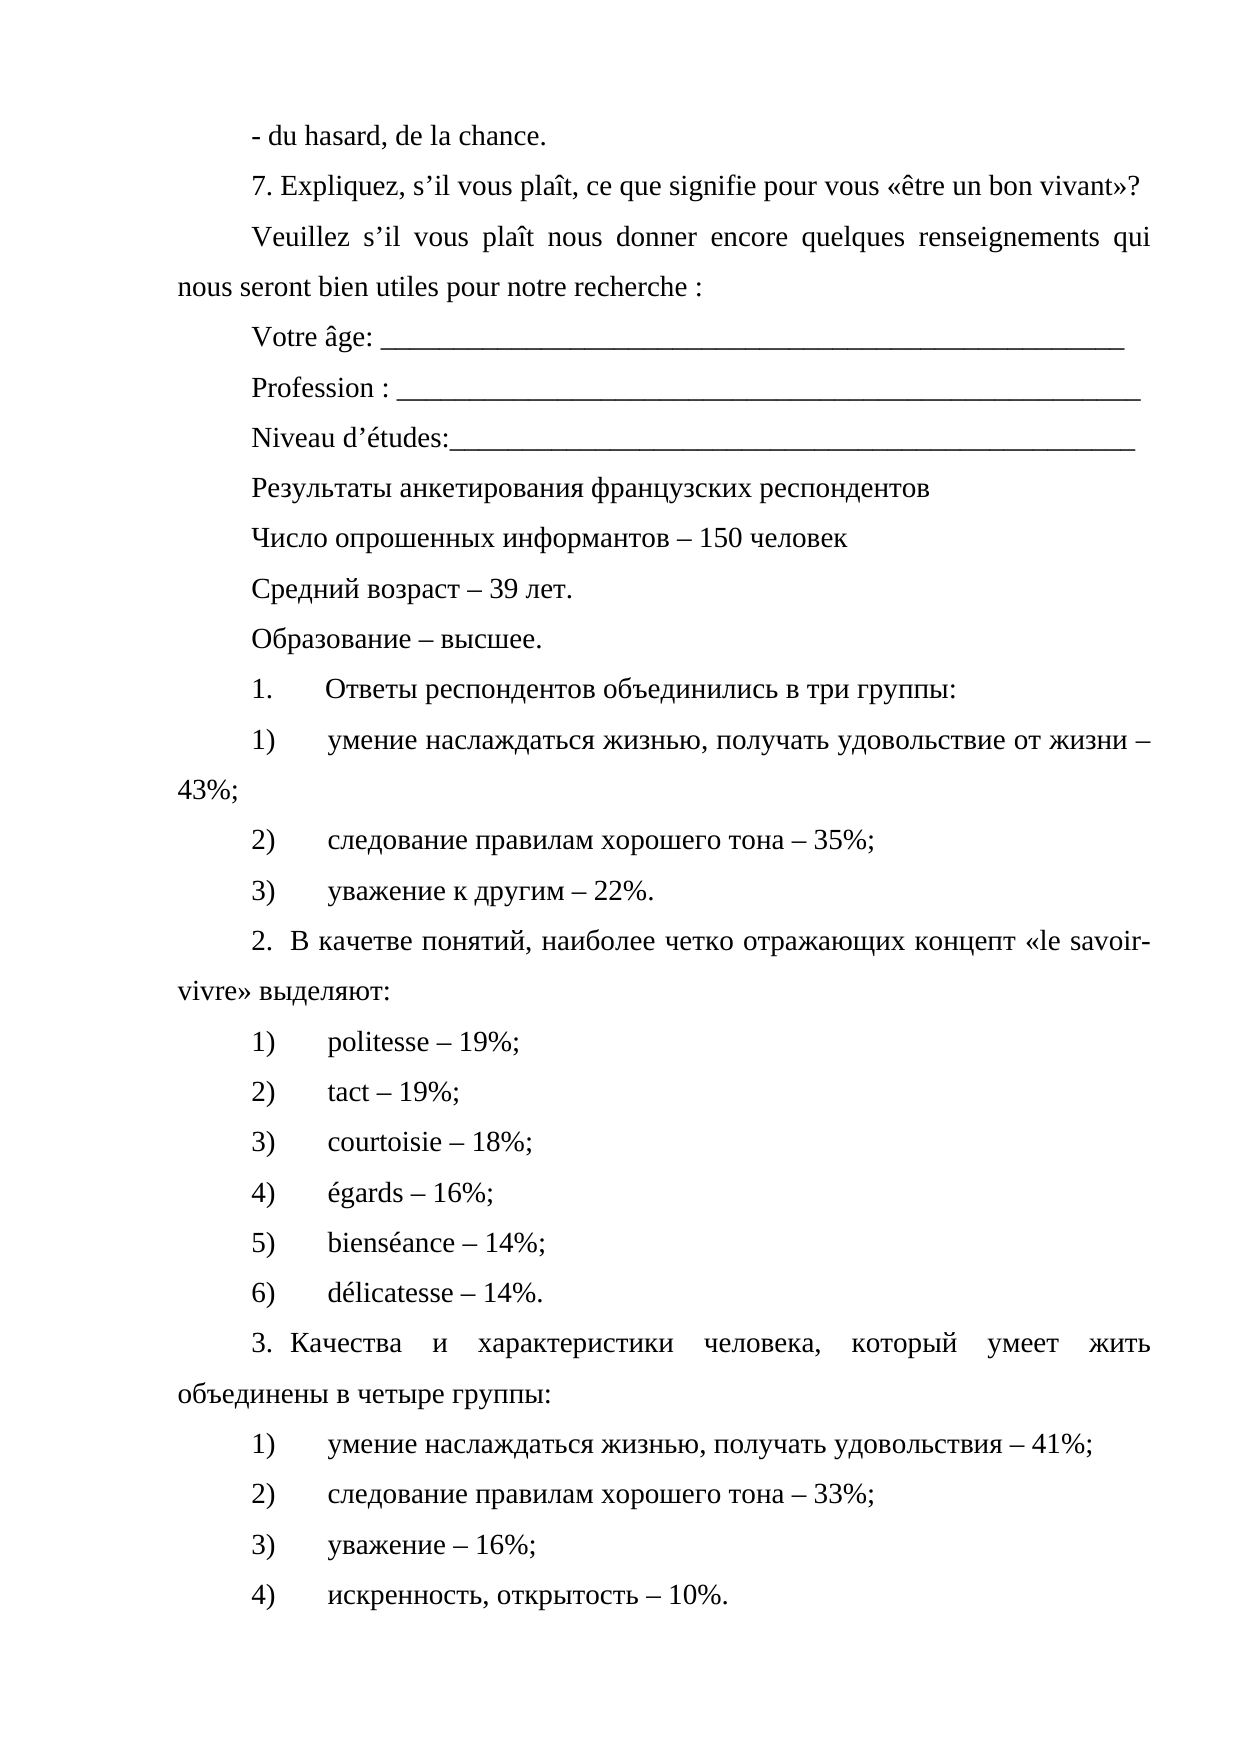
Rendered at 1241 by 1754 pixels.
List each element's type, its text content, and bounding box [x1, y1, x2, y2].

list уважение – 16%; [177, 1527, 1152, 1560]
list Качества и характеристики человека, который умеет жить объединены в четыре группы: [177, 1326, 1152, 1409]
list В качетве понятий, наиболее четко отражающих концепт «le savoir-vivre» выделяют: [177, 923, 1152, 1007]
text 7. Expliquez, s’il vous plaît, ce que signifie pour vous «être un bon vivant»? [177, 168, 1152, 202]
list умение наслаждаться жизнью, получать удовольствие от жизни – 43%; [177, 722, 1152, 806]
list Ответы респондентов объединились в три группы: [177, 672, 1152, 705]
list délicatesse – 14%. [177, 1275, 1152, 1309]
text Niveau d’études:_______________________________________________ [177, 420, 1152, 453]
list courtoisie – 18%; [177, 1124, 1152, 1158]
text - du hasard, de la chance. [177, 118, 1152, 152]
text Votre âge: ___________________________________________________ [177, 319, 1152, 353]
text Veuillez s’il vous plaît nous donner encore quelques renseignements qui nous seront bien utiles pour notre recherche : [177, 219, 1152, 303]
list искренность, открытость – 10%. [177, 1577, 1152, 1611]
list égards – 16%; [177, 1175, 1152, 1208]
text Число опрошенных информантов – 150 человек [177, 521, 1152, 554]
list tact – 19%; [177, 1074, 1152, 1108]
list bienséance – 14%; [177, 1225, 1152, 1258]
subtitle Результаты анкетирования французских респондентов [177, 470, 1152, 504]
list politesse – 19%; [177, 1024, 1152, 1057]
list следование правилам хорошего тона – 35%; [177, 822, 1152, 856]
list уважение к другим – 22%. [177, 873, 1152, 906]
list следование правилам хорошего тона – 33%; [177, 1477, 1152, 1510]
text Средний возраст – 39 лет. [177, 571, 1152, 604]
list умение наслаждаться жизнью, получать удовольствия – 41%; [177, 1426, 1152, 1460]
text Profession : ___________________________________________________ [177, 370, 1152, 403]
text Образование – высшее. [177, 621, 1152, 655]
